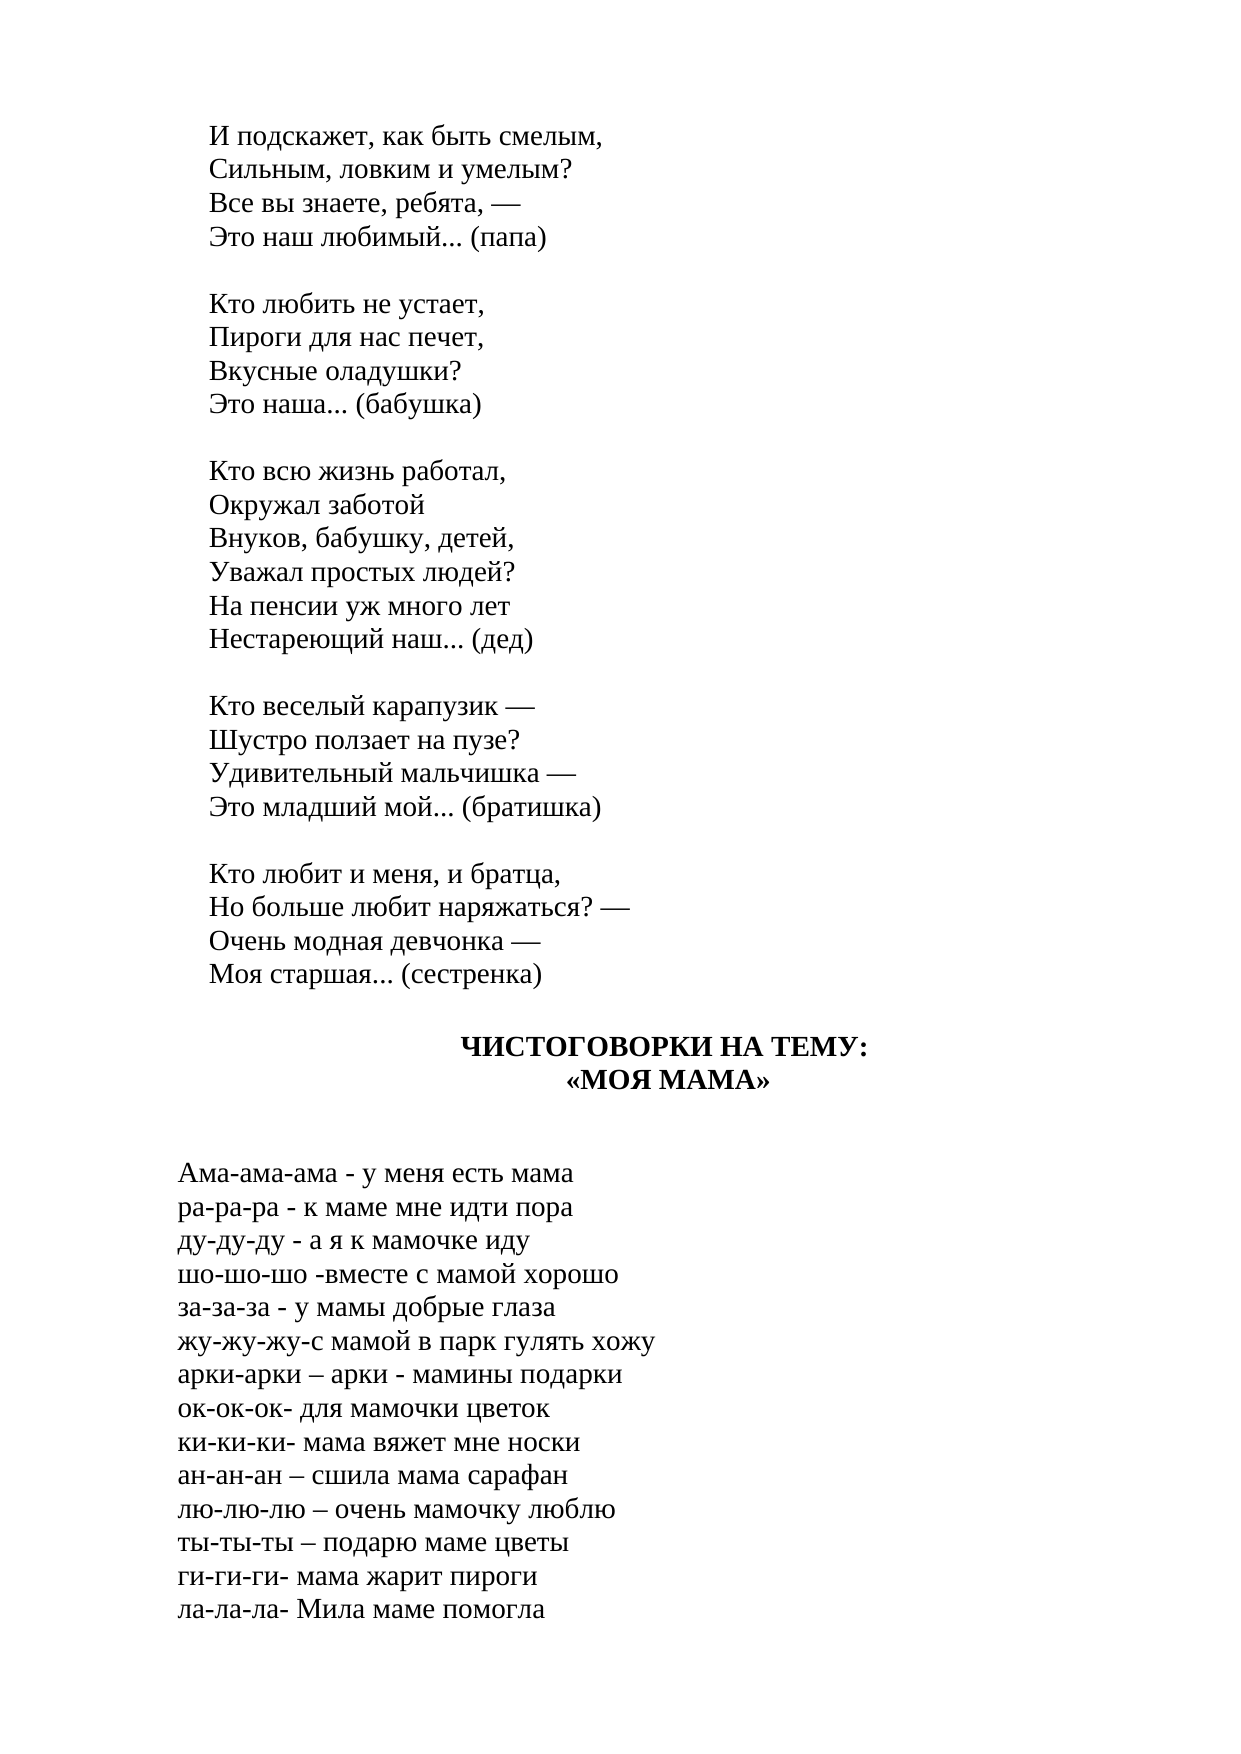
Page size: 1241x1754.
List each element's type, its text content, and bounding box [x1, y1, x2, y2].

text «МОЯ МАМА» [177, 1062, 1152, 1096]
text Нестареющий наш... (дед) [177, 621, 1152, 655]
text ки-ки-ки- мама вяжет мне носки [177, 1424, 1152, 1457]
text жу-жу-жу-с мамой в парк гулять хожу [177, 1323, 1152, 1357]
text ра-ра-ра - к маме мне идти пора ду-ду-ду - а я к мамочке иду шо-шо-шо -вместе с мамой хорошо [177, 1189, 1152, 1289]
text Уважал простых людей? [177, 554, 1152, 588]
text за-за-за - у мамы добрые глаза [177, 1289, 1152, 1323]
text Пироги для нас печет, [177, 319, 1152, 353]
text Это младший мой... (братишка) [177, 789, 1152, 822]
text Это наша... (бабушка) [177, 386, 1152, 420]
text Внуков, бабушку, детей, [177, 521, 1152, 554]
text Кто всю жизнь работал, [177, 453, 1152, 487]
text ги-ги-ги- мама жарит пироги [177, 1558, 1152, 1591]
text ЧИСТОГОВОРКИ НА ТЕМУ: [177, 1029, 1152, 1062]
text Окружал заботой [177, 487, 1152, 521]
text Очень модная девчонка — [177, 923, 1152, 957]
text Кто любит и меня, и братца, [177, 856, 1152, 889]
text Моя старшая... (сестренка) [177, 957, 1152, 990]
text Кто любить не устает, [177, 286, 1152, 319]
text Все вы знаете, ребята, — [177, 185, 1152, 219]
text На пенсии уж много лет [177, 588, 1152, 621]
text И подскажет, как быть смелым, [177, 118, 1152, 152]
text Ама-ама-ама - у меня есть мама [177, 1155, 1152, 1189]
text Сильным, ловким и умелым? [177, 152, 1152, 185]
text Но больше любит наряжаться? — [177, 889, 1152, 923]
text ан-ан-ан – сшила мама сарафан [177, 1457, 1152, 1491]
text Шустро ползает на пузе? [177, 722, 1152, 755]
text ок-ок-ок- для мамочки цветок [177, 1390, 1152, 1424]
text Удивительный мальчишка — [177, 755, 1152, 789]
text Это наш любимый... (папа) [177, 219, 1152, 252]
text лю-лю-лю – очень мамочку люблю [177, 1491, 1152, 1524]
text арки-арки – арки - мамины подарки [177, 1357, 1152, 1390]
text Кто веселый карапузик — [177, 688, 1152, 722]
text ла-ла-ла- Мила маме помогла [177, 1591, 1152, 1625]
text ты-ты-ты – подарю маме цветы [177, 1524, 1152, 1558]
text Вкусные оладушки? [177, 353, 1152, 386]
